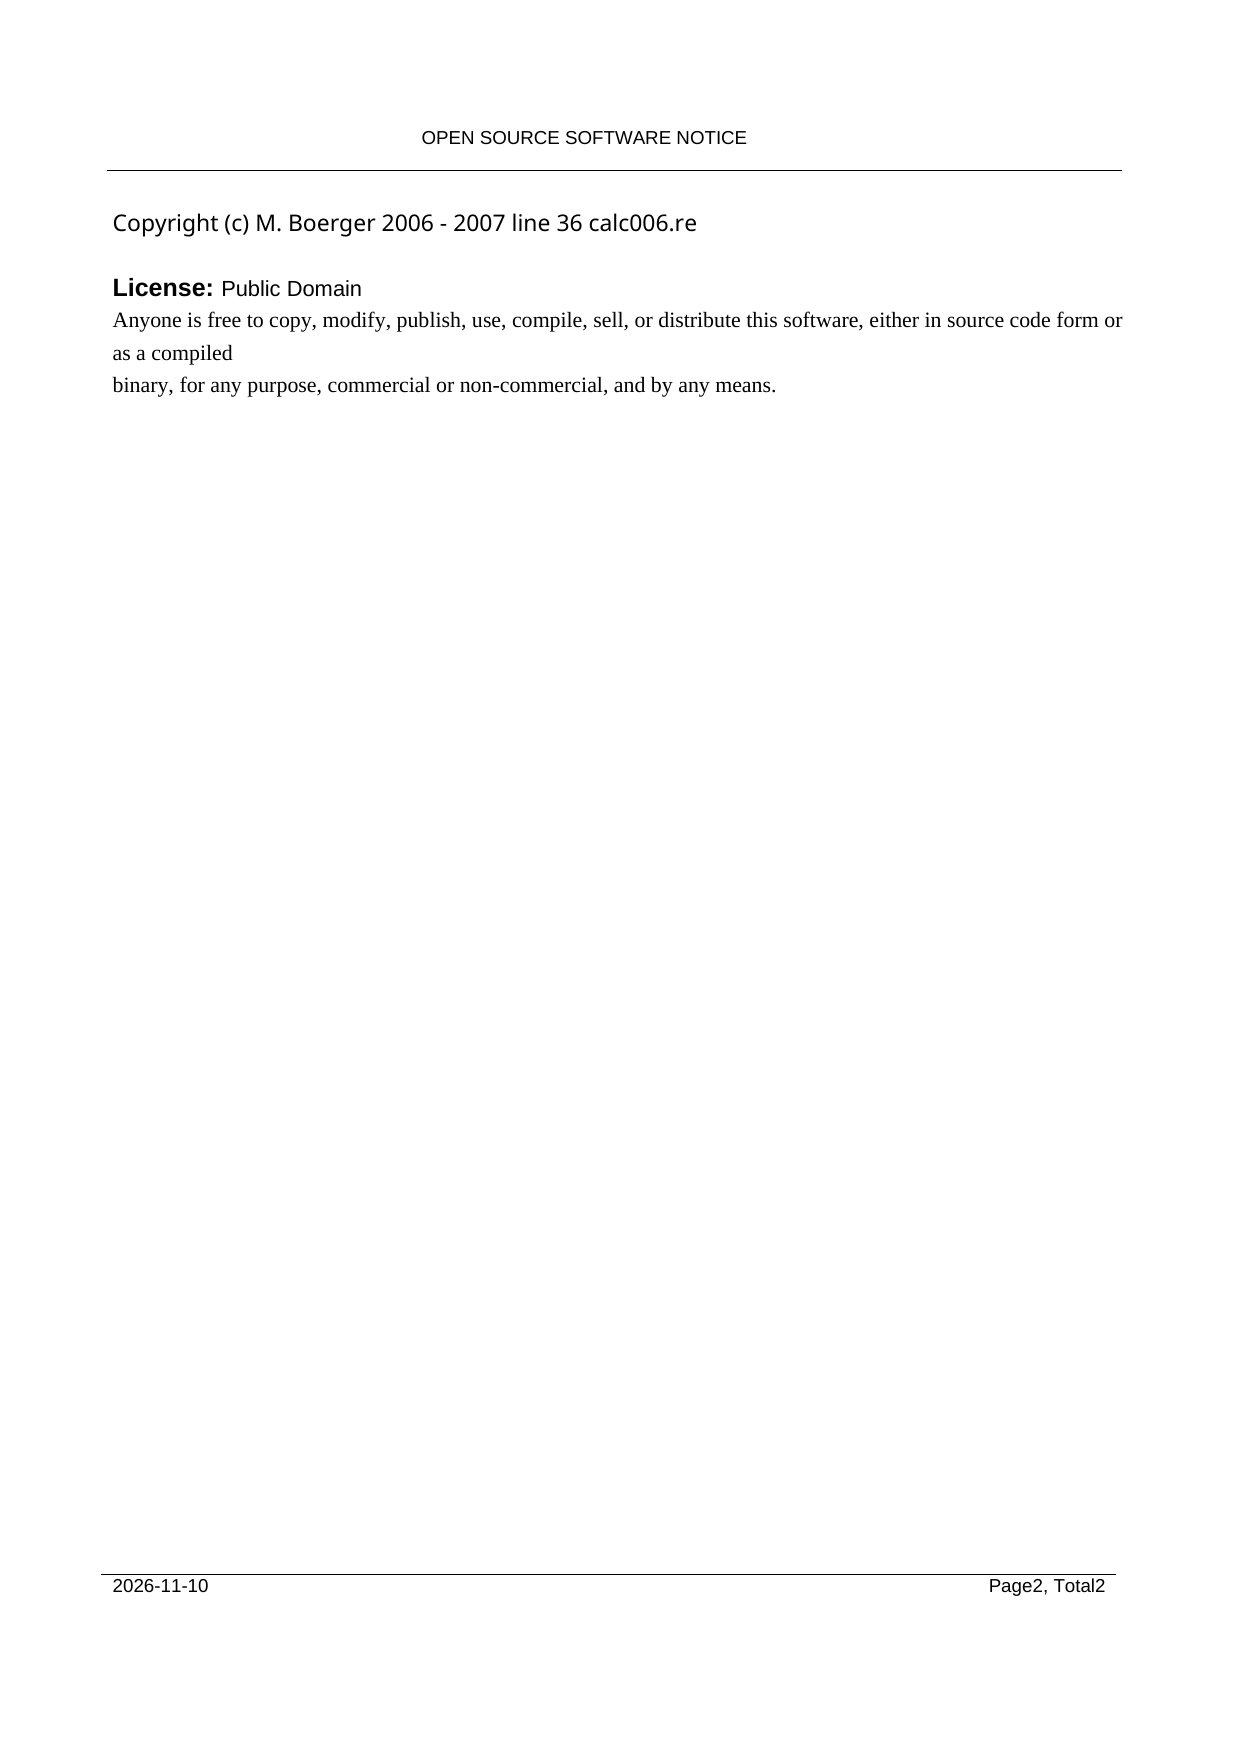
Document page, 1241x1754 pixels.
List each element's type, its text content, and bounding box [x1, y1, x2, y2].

text License: Public Domain [112, 271, 1128, 304]
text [112, 206, 1128, 271]
text Anyone is free to copy, modify, publish, use, compile, sell, or distribute this software, either in source code form or as a compiled binary, for any purpose, commercial or non-commercial, and by any means. [112, 304, 1128, 401]
